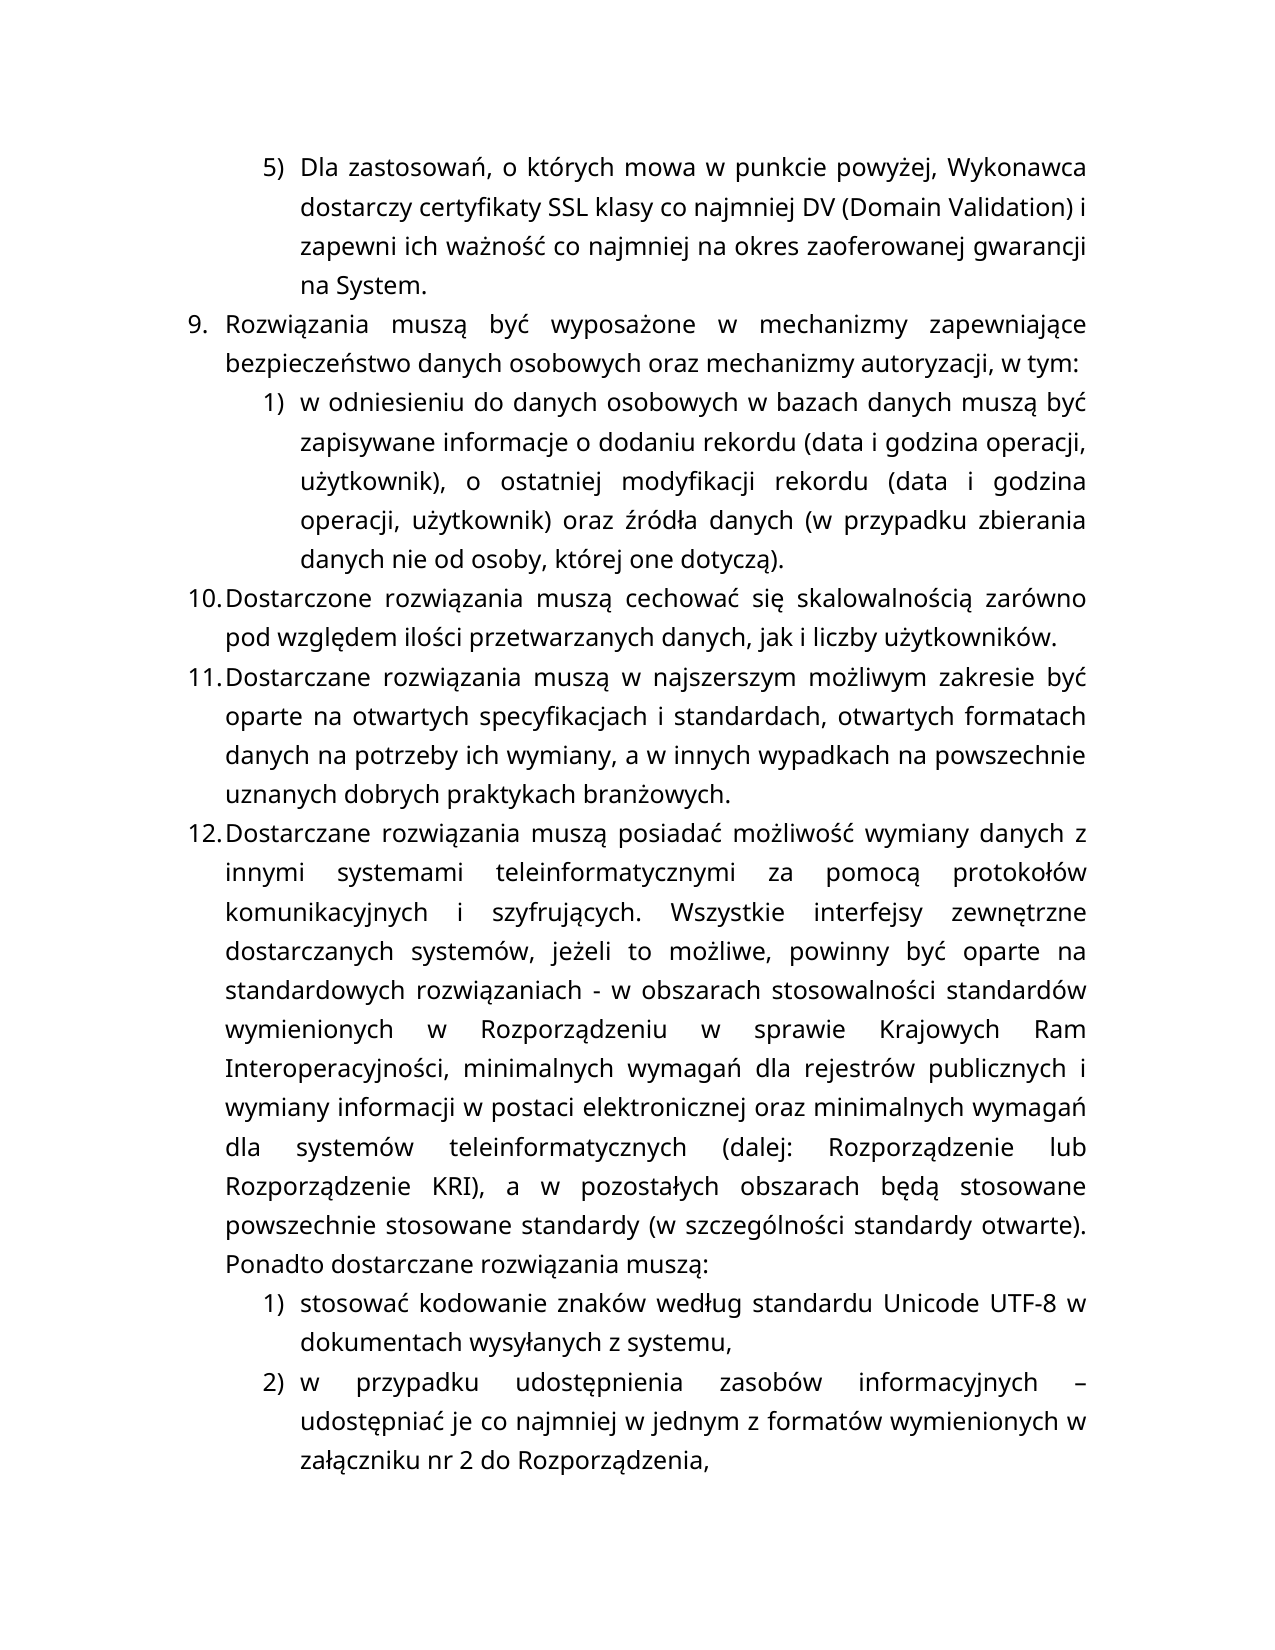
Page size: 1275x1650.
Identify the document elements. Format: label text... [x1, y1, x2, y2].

list Rozwiązania muszą być wyposażone w mechanizmy zapewniające bezpieczeństwo danych osobowych oraz mechanizmy autoryzacji, w tym: [187, 307, 1087, 380]
list Dostarczane rozwiązania muszą posiadać możliwość wymiany danych z innymi systemami teleinformatycznymi za pomocą protokołów komunikacyjnych i szyfrujących. Wszystkie interfejsy zewnętrzne dostarczanych systemów, jeżeli to możliwe, powinny być oparte na standardowych rozwiązaniach - w obszarach stosowalności standardów wymienionych w Rozporządzeniu w sprawie Krajowych Ram Interoperacyjności, minimalnych wymagań dla rejestrów publicznych i wymiany informacji w postaci elektronicznej oraz minimalnych wymagań dla systemów teleinformatycznych (dalej: Rozporządzenie lub Rozporządzenie KRI), a w pozostałych obszarach będą stosowane powszechnie stosowane standardy (w szczególności standardy otwarte). Ponadto dostarczane rozwiązania muszą: [187, 816, 1087, 1281]
list Dostarczone rozwiązania muszą cechować się skalowalnością zarówno pod względem ilości przetwarzanych danych, jak i liczby użytkowników. [187, 581, 1087, 654]
list Dostarczane rozwiązania muszą w najszerszym możliwym zakresie być oparte na otwartych specyfikacjach i standardach, otwartych formatach danych na potrzeby ich wymiany, a w innych wypadkach na powszechnie uznanych dobrych praktykach branżowych. [187, 659, 1087, 811]
list Dla zastosowań, o których mowa w punkcie powyżej, Wykonawca dostarczy certyfikaty SSL klasy co najmniej DV (Domain Validation) i zapewni ich ważność co najmniej na okres zaoferowanej gwarancji na System. [262, 150, 1087, 302]
list w przypadku udostępnienia zasobów informacyjnych – udostępniać je co najmniej w jednym z formatów wymienionych w załączniku nr 2 do Rozporządzenia, [262, 1364, 1087, 1477]
list stosować kodowanie znaków według standardu Unicode UTF-8 w dokumentach wysyłanych z systemu, [262, 1286, 1087, 1359]
list w odniesieniu do danych osobowych w bazach danych muszą być zapisywane informacje o dodaniu rekordu (data i godzina operacji, użytkownik), o ostatniej modyfikacji rekordu (data i godzina operacji, użytkownik) oraz źródła danych (w przypadku zbierania danych nie od osoby, której one dotyczą). [262, 385, 1087, 576]
